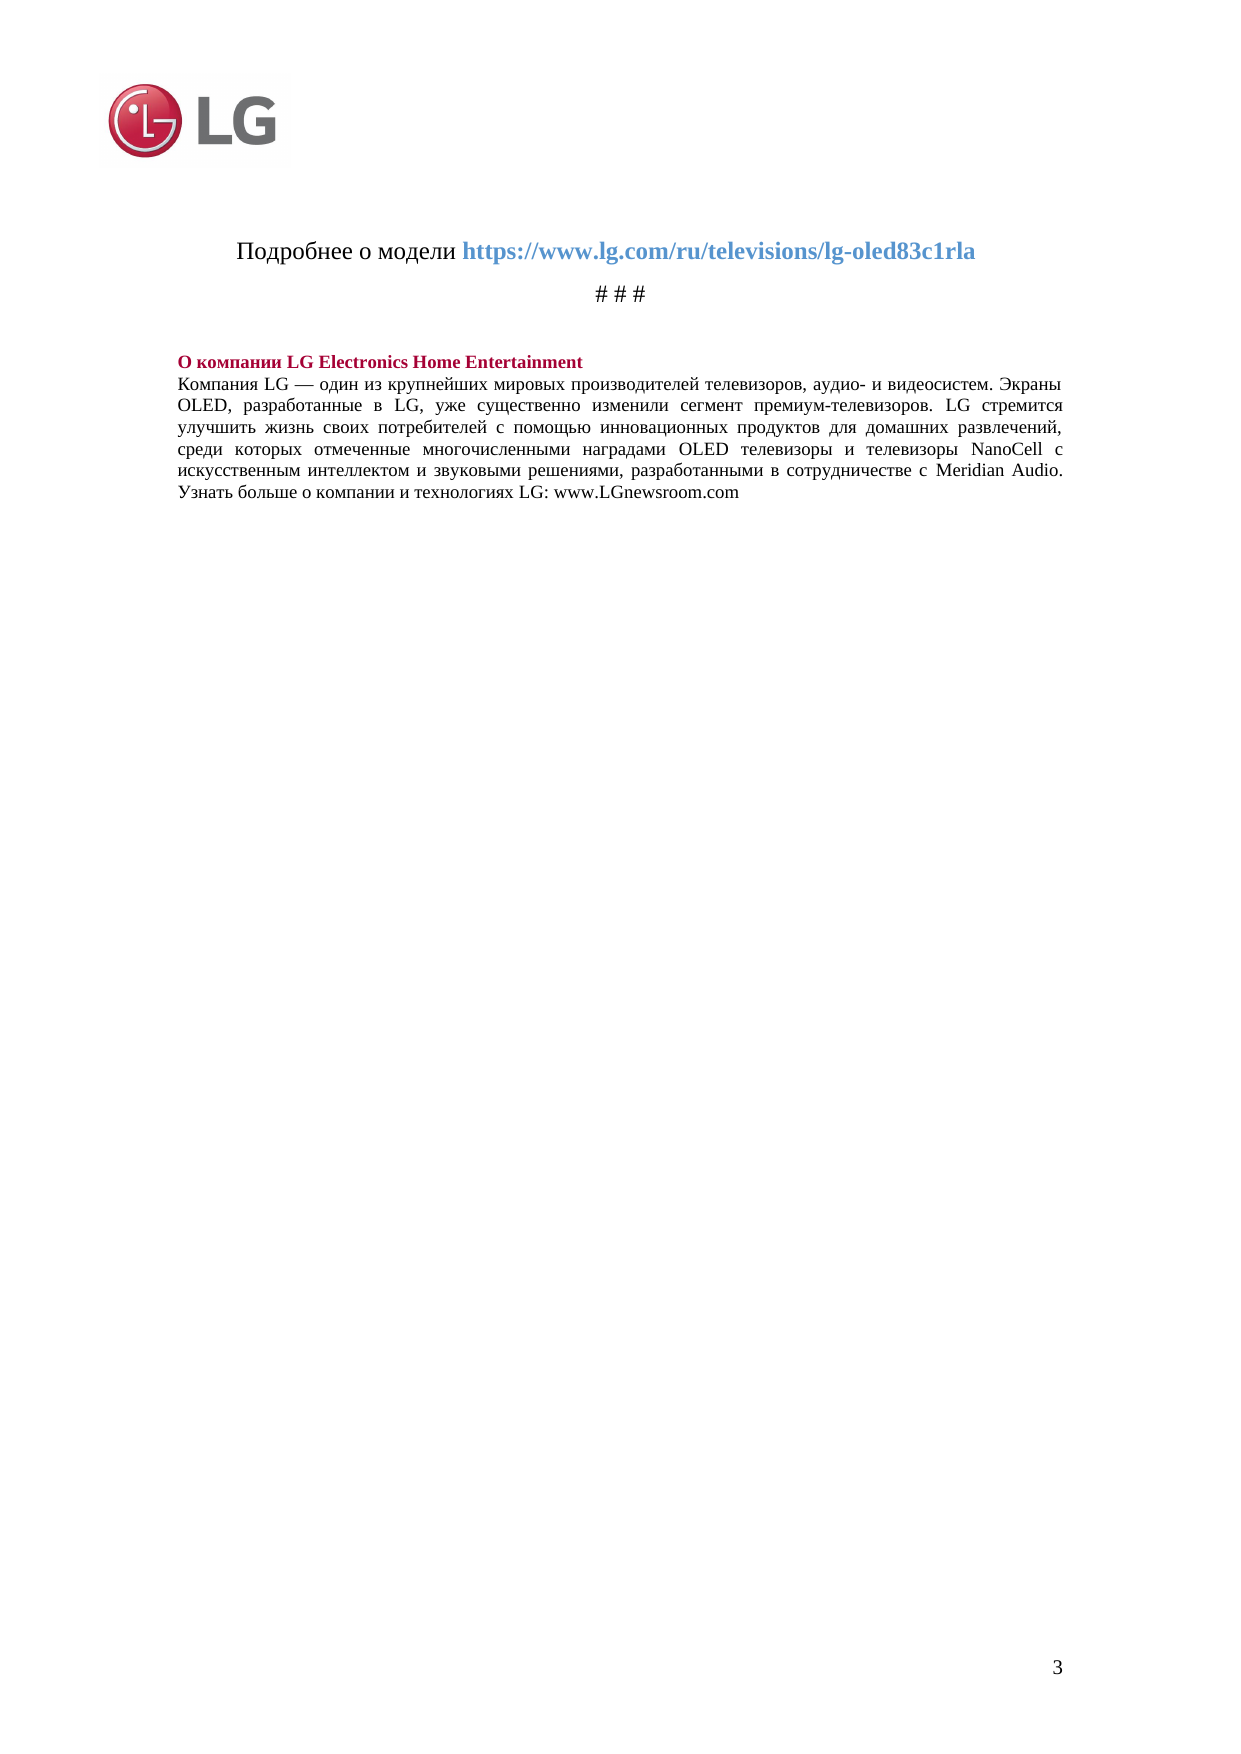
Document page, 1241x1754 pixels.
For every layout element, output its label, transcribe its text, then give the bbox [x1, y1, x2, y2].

text О компании LG Electronics Home Entertainment [177, 351, 1063, 373]
text Компания LG — один из крупнейших мировых производителей телевизоров, аудио- и видеосистем. Экраны OLED, разработанные в LG, уже существенно изменили сегмент премиум-телевизоров. LG стремится улучшить жизнь своих потребителей с помощью инновационных продуктов для домашних развлечений, среди которых отмеченные многочисленными наградами OLED телевизоры и телевизоры NanoCell с искусственным интеллектом и звуковыми решениями, разработанными в сотрудничестве с Meridian Audio. Узнать больше о компании и технологиях LG: www.LGnewsroom.com [177, 373, 1063, 502]
picture [98, 73, 291, 168]
text # # # [177, 279, 1063, 308]
text Подробнее о модели https://www.lg.com/ru/televisions/lg-oled83c1rla [177, 236, 1063, 265]
